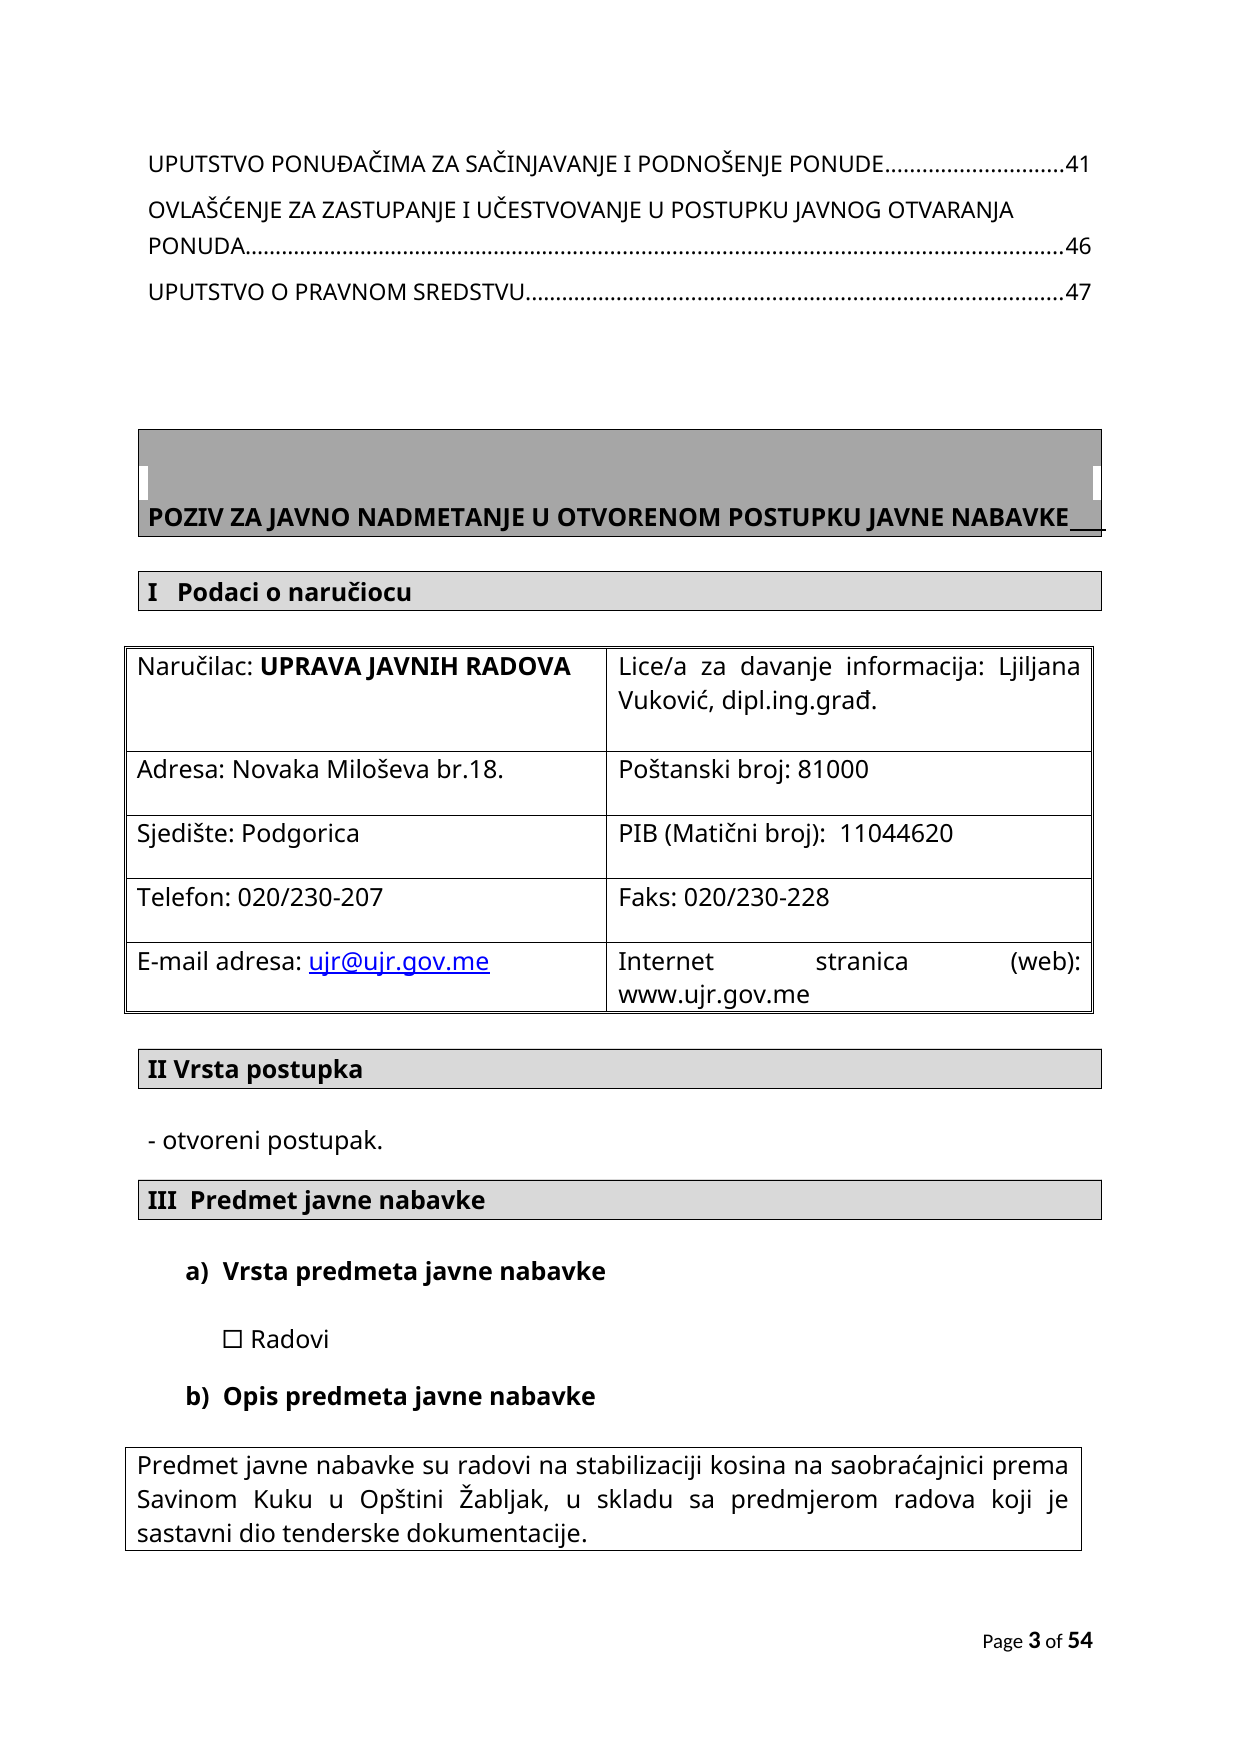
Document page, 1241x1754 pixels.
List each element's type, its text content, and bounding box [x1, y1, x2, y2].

table_cell Internet stranica (web): www.ujr.gov.me [607, 943, 1091, 1011]
table_header Predmet javne nabavke su radovi na stabilizaciji kosina na saobraćajnici prema Savinom Kuku u Opštini Žabljak, u skladu sa predmjerom radova koji je sastavni dio tenderske dokumentacije. [126, 1448, 1081, 1550]
table_cell Sjedište: Podgorica [127, 816, 606, 878]
table_header Lice/a za davanje informacija: Ljiljana Vuković, dipl.ing.građ. [607, 649, 1091, 751]
table_cell Poštanski broj: 81000 [607, 752, 1091, 814]
table_cell Faks: 020/230-228 [607, 879, 1091, 942]
table_cell E-mail adresa: ujr@ujr.gov.me [127, 943, 606, 1011]
table_cell PIB (Matični broj): 11044620 [607, 816, 1091, 878]
text II Vrsta postupka [139, 1050, 1101, 1088]
text Radovi [221, 1322, 1093, 1356]
text - otvoreni postupak. [148, 1123, 1093, 1157]
subtitle POZIV ZA JAVNO NADMETANJE U OTVORENOM POSTUPKU JAVNE NABAVKE [139, 497, 1101, 536]
table_cell Telefon: 020/230-207 [127, 879, 606, 942]
list Opis predmeta javne nabavke [185, 1379, 1093, 1413]
text III Predmet javne nabavke [139, 1181, 1101, 1219]
list Vrsta predmeta javne nabavke [185, 1254, 1093, 1288]
table_header Naručilac: UPRAVA JAVNIH RADOVA [127, 649, 606, 751]
table_cell Adresa: Novaka Miloševa br.18. [127, 752, 606, 814]
text I Podaci o naručiocu [139, 572, 1101, 610]
